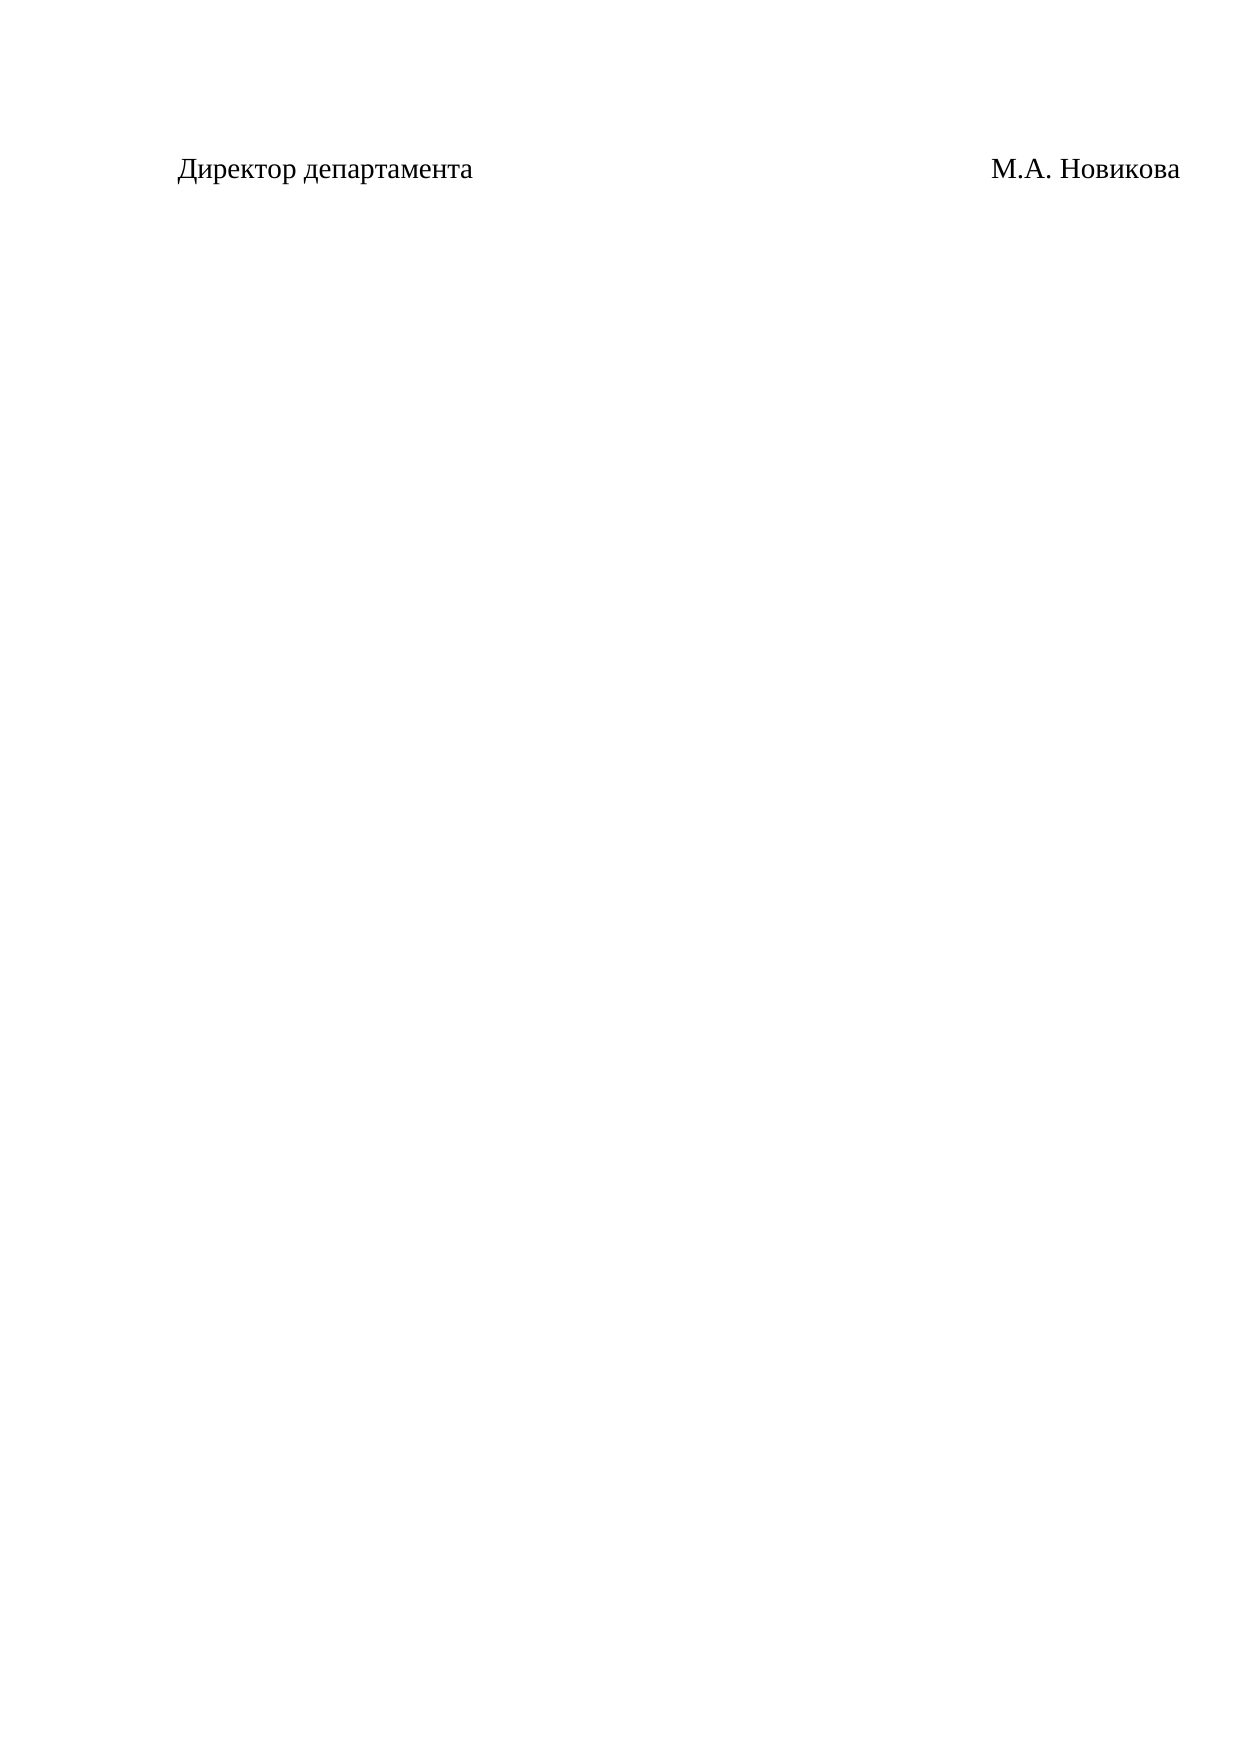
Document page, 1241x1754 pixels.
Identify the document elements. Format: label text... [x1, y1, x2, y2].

text Директор департамента М.А. Новикова [177, 152, 1181, 185]
